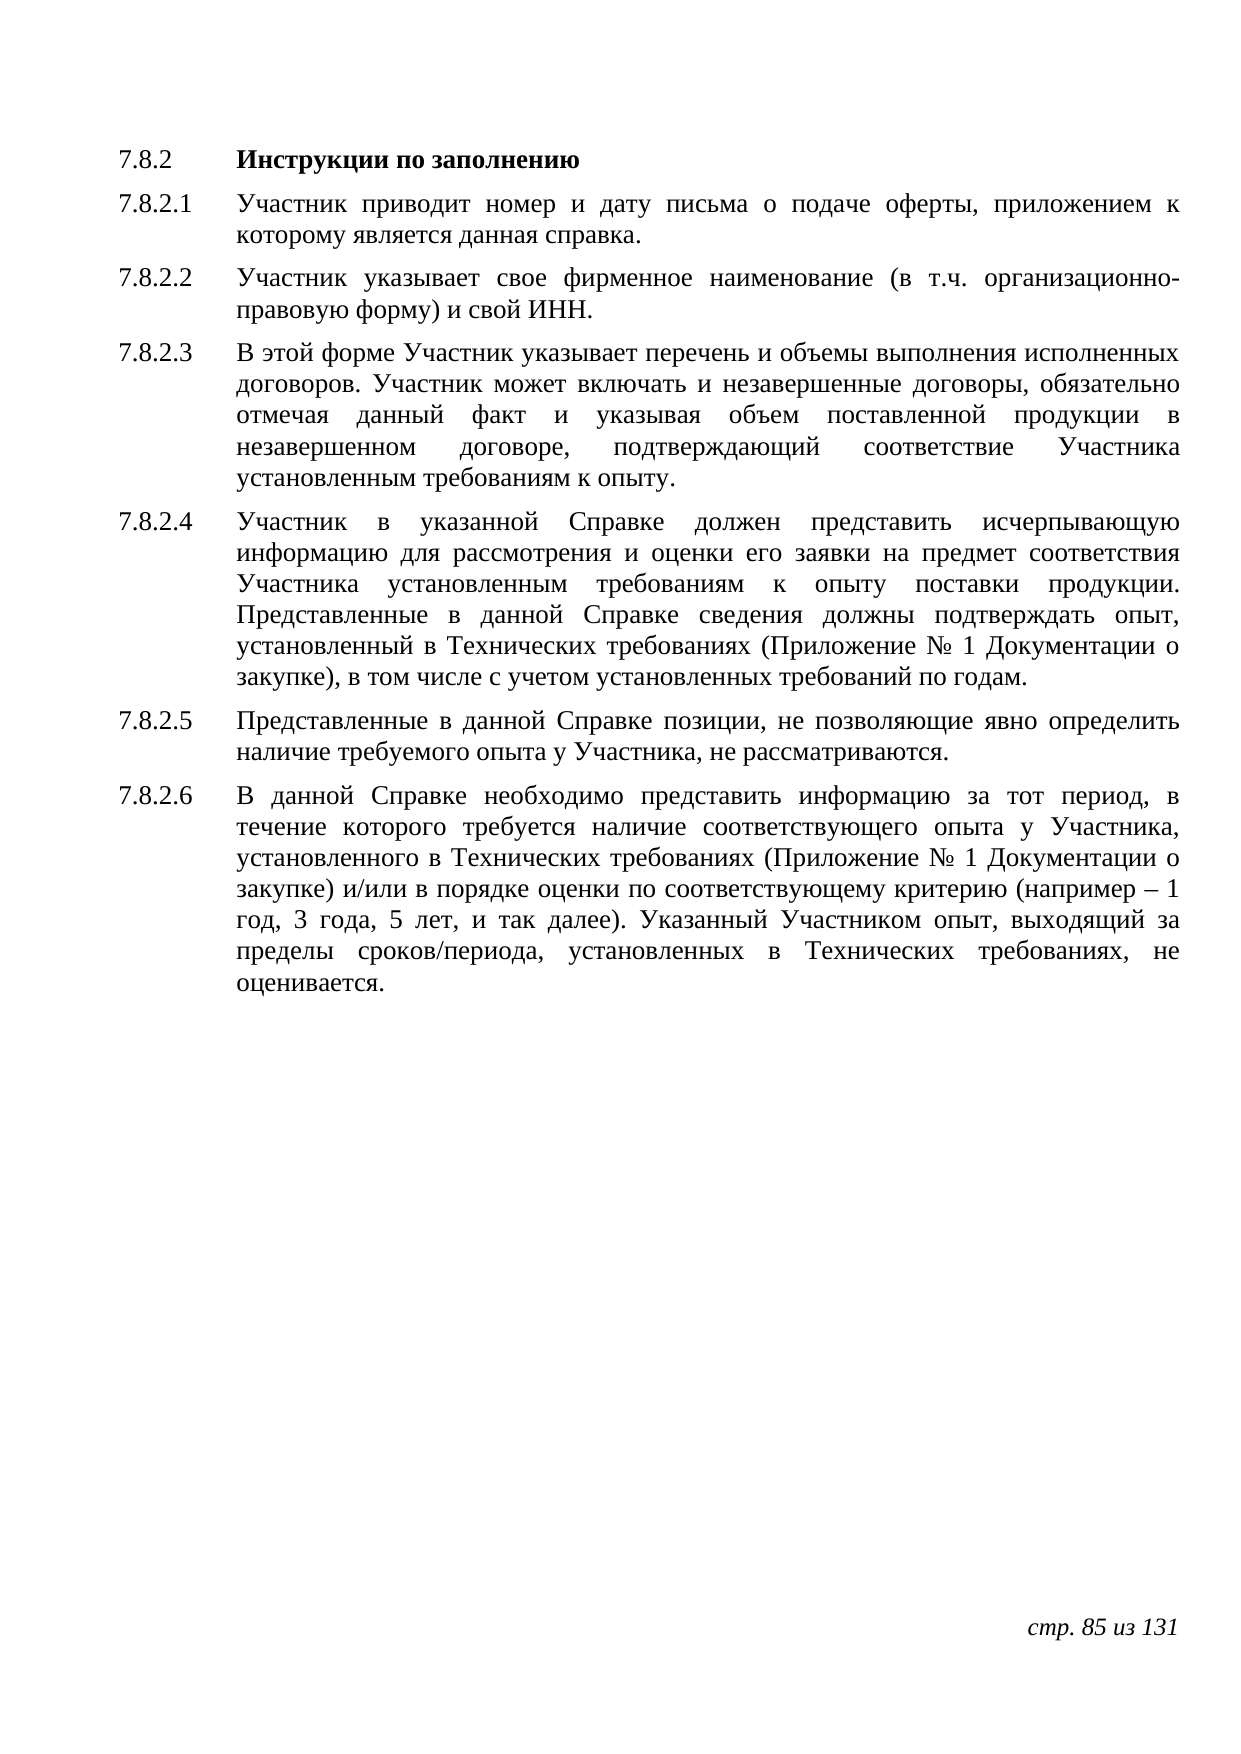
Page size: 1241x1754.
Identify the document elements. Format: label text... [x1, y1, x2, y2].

text Представленные в данной Справке позиции, не позволяющие явно определить наличие требуемого опыта у Участника, не рассматриваются. [118, 704, 1181, 766]
text Инструкции по заполнению [118, 143, 1181, 174]
text Участник приводит номер и дату письма о подаче оферты, приложением к которому является данная справка. [118, 187, 1181, 249]
text В данной Справке необходимо представить информацию за тот период, в течение которого требуется наличие соответствующего опыта у Участника, установленного в Технических требованиях (Приложение № 1 Документации о закупке) и/или в порядке оценки по соответствующему критерию (например – 1 год, 3 года, 5 лет, и так далее). Указанный Участником опыт, выходящий за пределы сроков/периода, установленных в Технических требованиях, не оценивается. [118, 779, 1181, 997]
text Участник указывает свое фирменное наименование (в т.ч. организационно-правовую форму) и свой ИНН. [118, 262, 1181, 324]
text В этой форме Участник указывает перечень и объемы выполнения исполненных договоров. Участник может включать и незавершенные договоры, обязательно отмечая данный факт и указывая объем поставленной продукции в незавершенном договоре, подтверждающий соответствие Участника установленным требованиям к опыту. [118, 336, 1181, 492]
text Участник в указанной Справке должен представить исчерпывающую информацию для рассмотрения и оценки его заявки на предмет соответствия Участника установленным требованиям к опыту поставки продукции. Представленные в данной Справке сведения должны подтверждать опыт, установленный в Технических требованиях (Приложение № 1 Документации о закупке), в том числе с учетом установленных требований по годам. [118, 504, 1181, 691]
